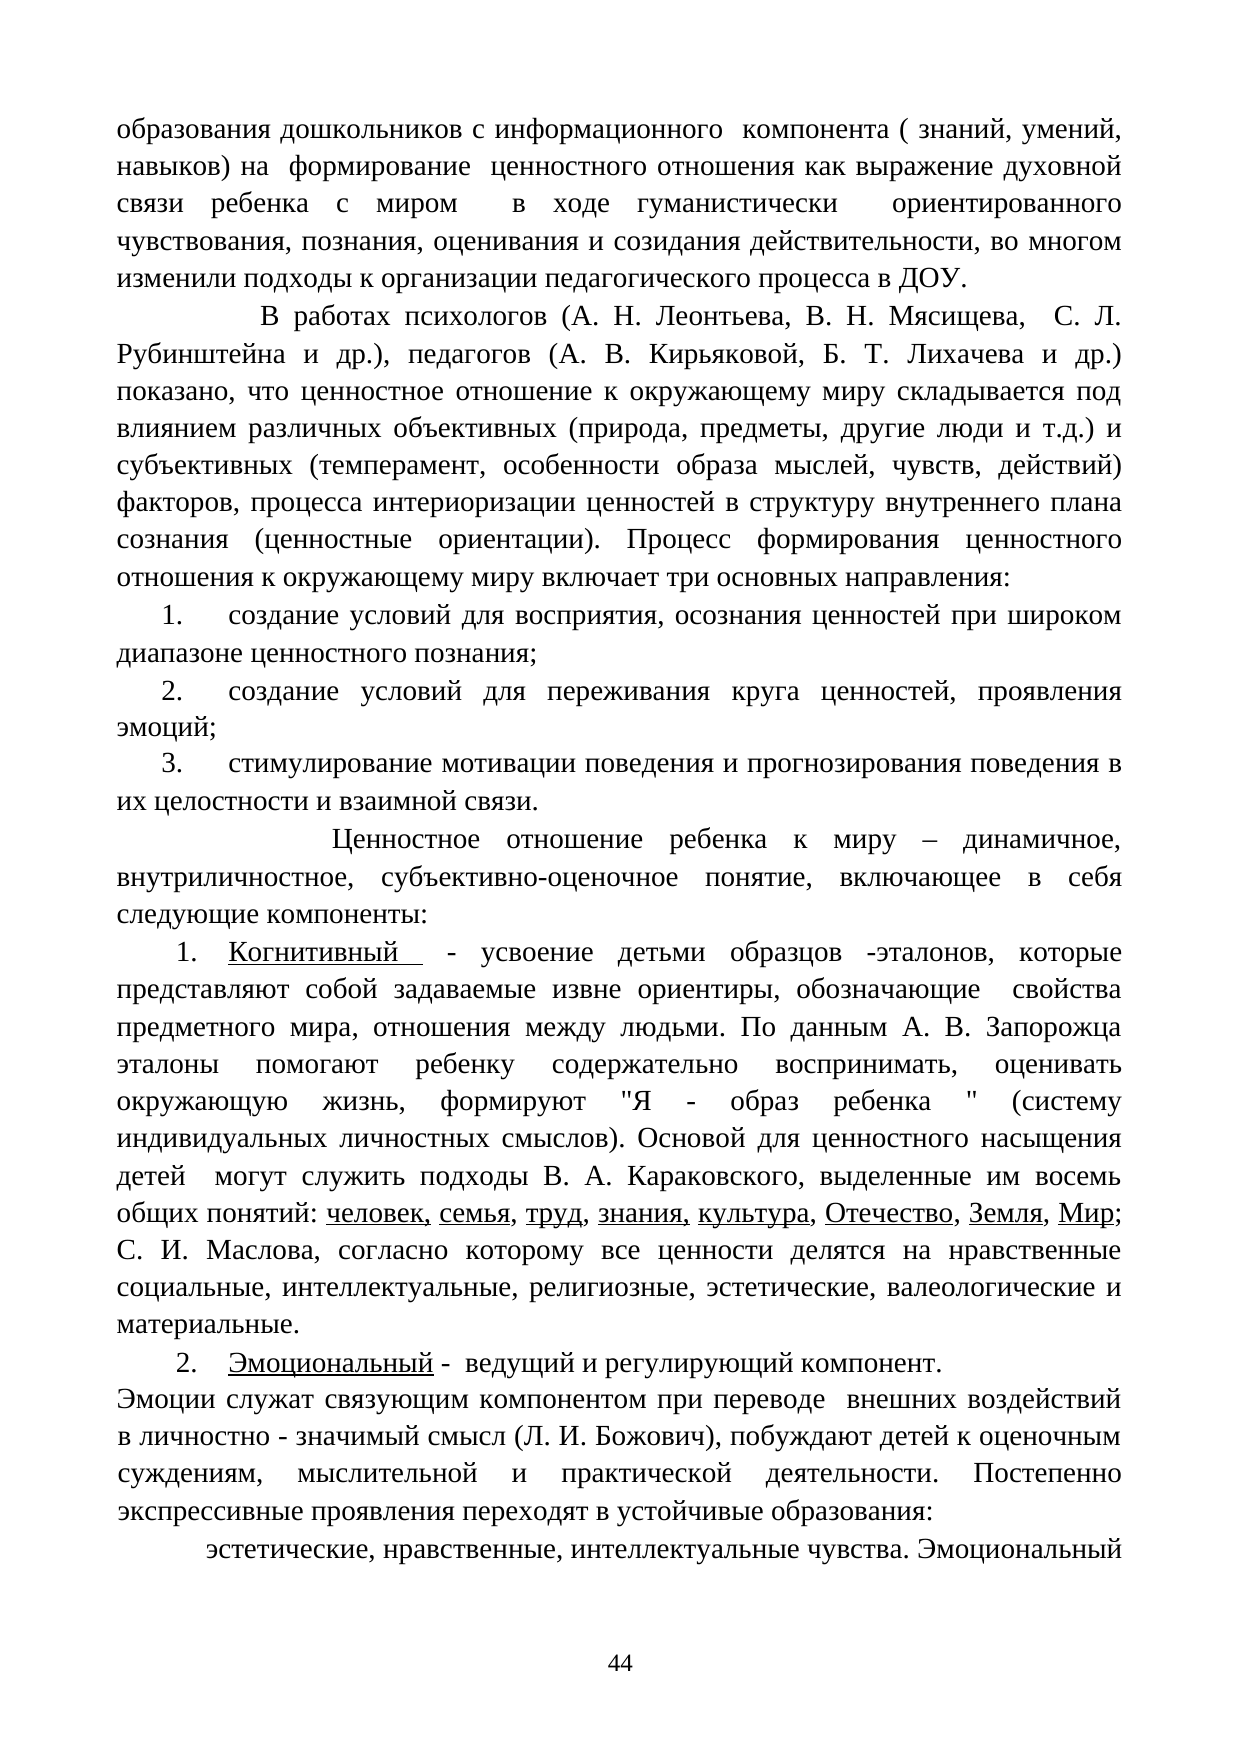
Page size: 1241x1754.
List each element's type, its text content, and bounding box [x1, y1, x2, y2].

text В работах психологов (А. Н. Леонтьева, В. Н. Мясищева, С. Л. Рубинштейна и др.), педагогов (А. В. Кирьяковой, Б. Т. Лихачева и др.) показано, что ценностное отношение к окружающему миру складывается под влиянием различных объективных (природа, предметы, другие люди и т.д.) и субъективных (темперамент, особенности образа мыслей, чувств, действий) факторов, процесса интериоризации ценностей в структуру внутреннего плана сознания (ценностные ориентации). Процесс формирования ценностного отношения к окружающему миру включает три основных направления: [116, 298, 1123, 592]
text Эмоции служат связующим компонентом при переводе внешних воздействий в личностно - значимый смысл (Л. И. Божович), побуждают детей к оценочным суждениям, мыслительной и практической деятельности. Постепенно экспрессивные проявления переходят в устойчивые образования: [116, 1381, 1123, 1526]
list создание условий для переживания круга ценностей, проявления эмоций; [116, 673, 1123, 743]
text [116, 111, 1123, 293]
list Когнитивный - усвоение детьми образцов -эталонов, которые представляют собой задаваемые извне ориентиры, обозначающие свойства предметного мира, отношения между людьми. По данным А. В. Запорожца эталоны помогают ребенку содержательно воспринимать, оценивать окружающую жизнь, формируют "Я - образ ребенка " (систему индивидуальных личностных смыслов). Основой для ценностного насыщения детей могут служить подходы В. А. Караковского, выделенные им восемь общих понятий: человек, семья, труд, знания, культура, Отечество, Земля, Мир; С. И. Маслова, согласно которому все ценности делятся на нравственные социальные, интеллектуальные, религиозные, эстетические, валеологические и материальные. [116, 934, 1123, 1340]
text эстетические, нравственные, интеллектуальные чувства. Эмоциональный [81, 1531, 1122, 1565]
list создание условий для восприятия, осознания ценностей при широком диапазоне ценностного познания; [116, 597, 1123, 668]
list стимулирование мотивации поведения и прогнозирования поведения в их целостности и взаимной связи. [116, 746, 1123, 816]
text Ценностное отношение ребенка к миру – динамичное, внутриличностное, субъективно-оценочное понятие, включающее в себя следующие компоненты: [116, 821, 1123, 929]
list Эмоциональный - ведущий и регулирующий компонент. [116, 1345, 1123, 1378]
